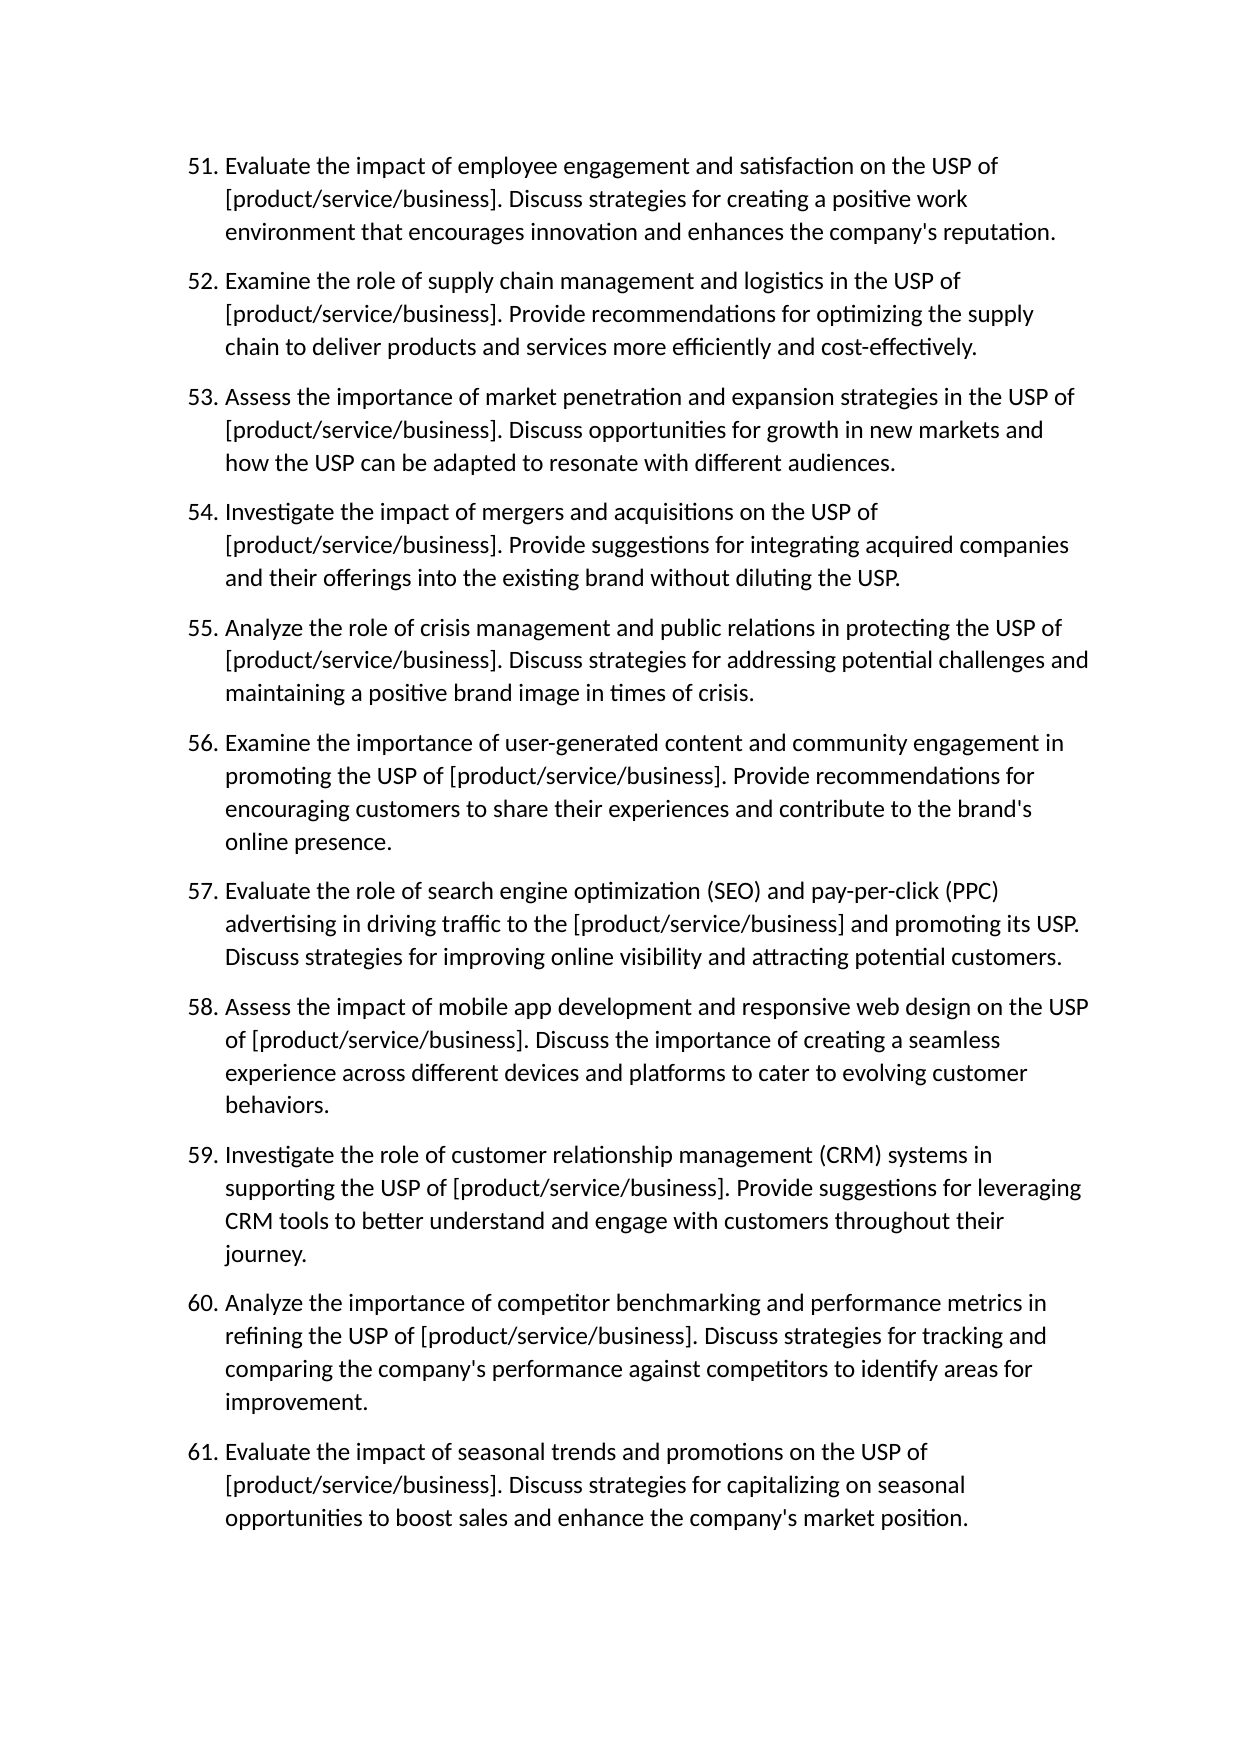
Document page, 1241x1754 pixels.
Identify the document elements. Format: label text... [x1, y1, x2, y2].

list Evaluate the impact of seasonal trends and promotions on the USP of [product/service/business]. Discuss strategies for capitalizing on seasonal opportunities to boost sales and enhance the company's market position. [187, 1436, 1090, 1532]
list Analyze the importance of competitor benchmarking and performance metrics in refining the USP of [product/service/business]. Discuss strategies for tracking and comparing the company's performance against competitors to identify areas for improvement. [187, 1287, 1090, 1417]
list Examine the role of supply chain management and logistics in the USP of [product/service/business]. Provide recommendations for optimizing the supply chain to deliver products and services more efficiently and cost-effectively. [187, 265, 1090, 362]
list Assess the importance of market penetration and expansion strategies in the USP of [product/service/business]. Discuss opportunities for growth in new markets and how the USP can be adapted to resonate with different audiences. [187, 381, 1090, 477]
list Analyze the role of crisis management and public relations in protecting the USP of [product/service/business]. Discuss strategies for addressing potential challenges and maintaining a positive brand image in times of crisis. [187, 612, 1090, 708]
list Investigate the impact of mergers and acquisitions on the USP of [product/service/business]. Provide suggestions for integrating acquired companies and their offerings into the existing brand without diluting the USP. [187, 496, 1090, 593]
list Evaluate the role of search engine optimization (SEO) and pay-per-click (PPC) advertising in driving traffic to the [product/service/business] and promoting its USP. Discuss strategies for improving online visibility and attracting potential customers. [187, 875, 1090, 972]
list Investigate the role of customer relationship management (CRM) systems in supporting the USP of [product/service/business]. Provide suggestions for leveraging CRM tools to better understand and engage with customers throughout their journey. [187, 1139, 1090, 1268]
list Evaluate the impact of employee engagement and satisfaction on the USP of [product/service/business]. Discuss strategies for creating a positive work environment that encourages innovation and enhances the company's reputation. [187, 150, 1090, 246]
list Examine the importance of user-generated content and community engagement in promoting the USP of [product/service/business]. Provide recommendations for encouraging customers to share their experiences and contribute to the brand's online presence. [187, 727, 1090, 856]
list Assess the impact of mobile app development and responsive web design on the USP of [product/service/business]. Discuss the importance of creating a seamless experience across different devices and platforms to cater to evolving customer behaviors. [187, 991, 1090, 1120]
